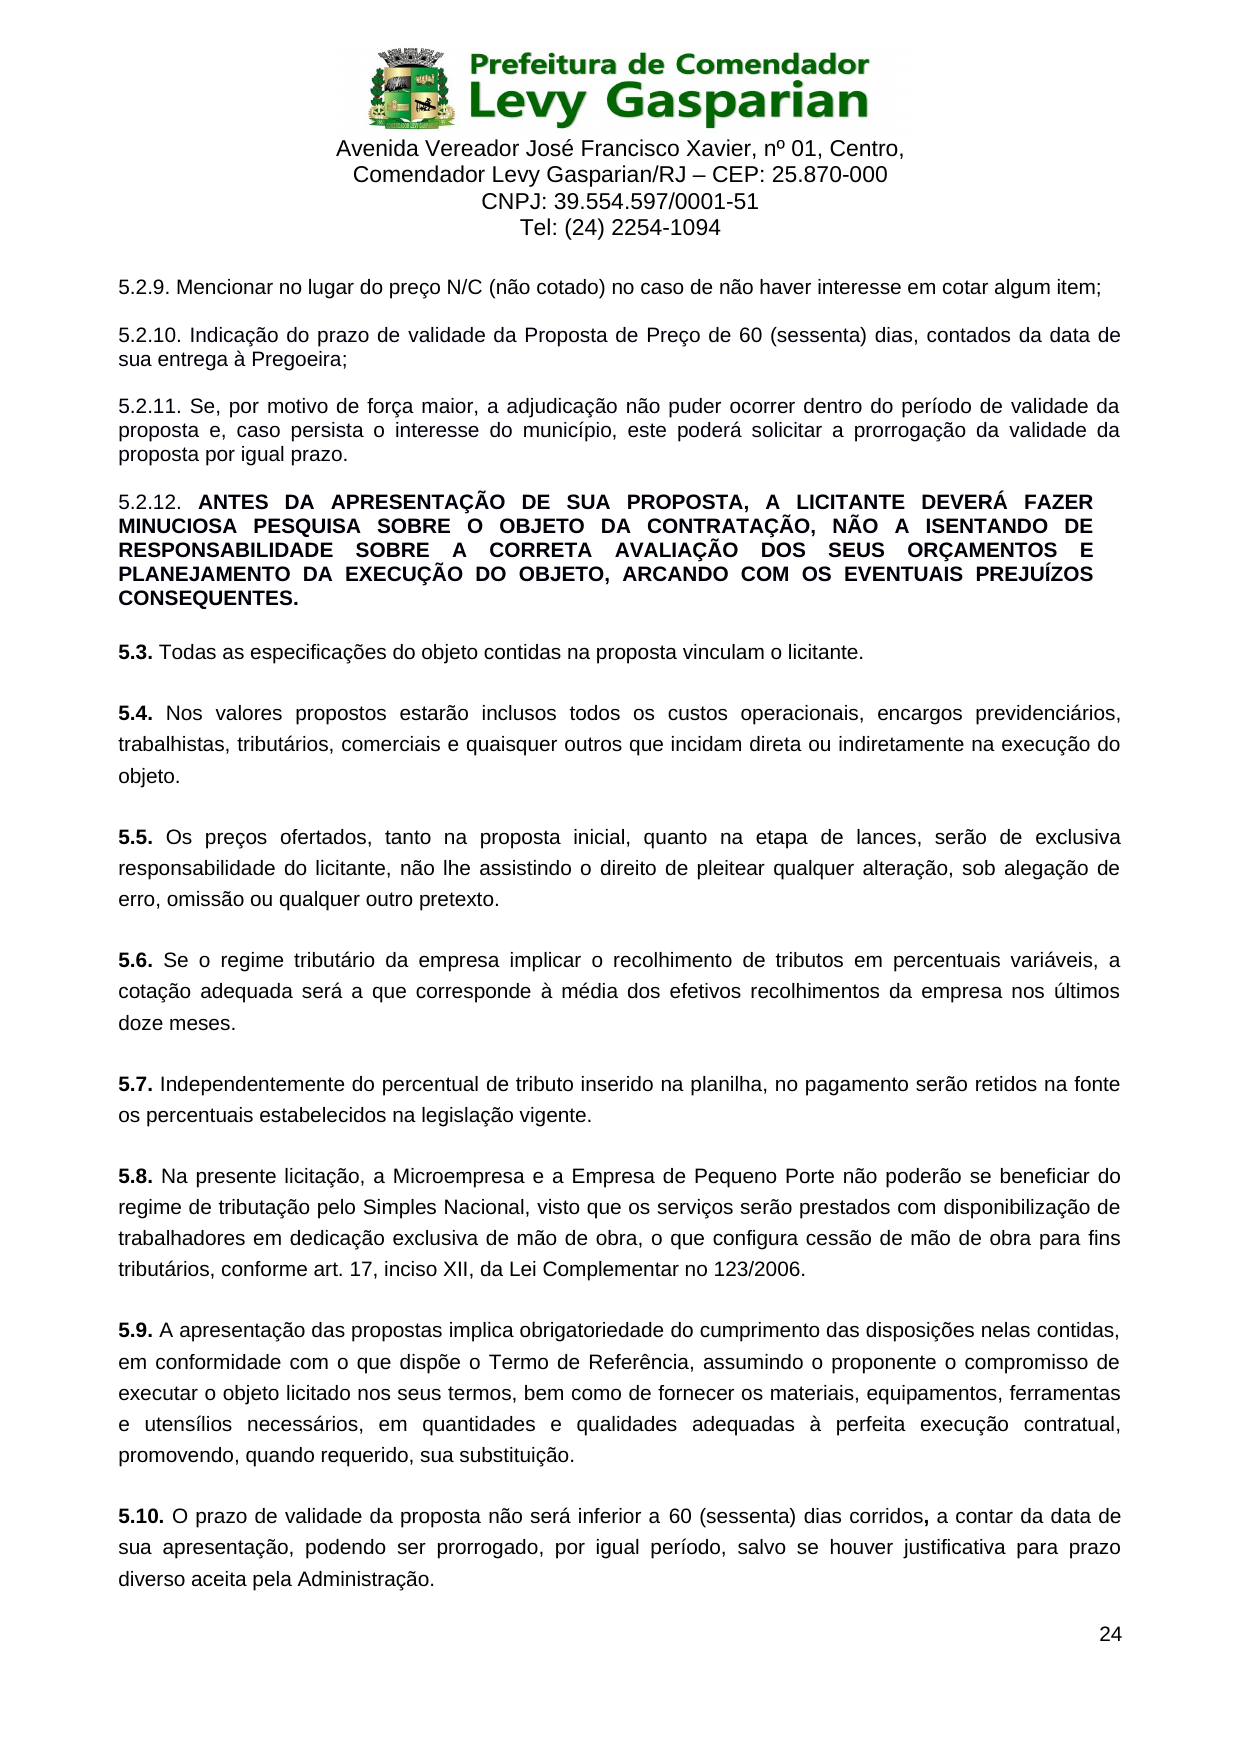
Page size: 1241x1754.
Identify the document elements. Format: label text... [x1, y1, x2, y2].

text 5.2.9. Mencionar no lugar do preço N/C (não cotado) no caso de não haver interesse em cotar algum item; [118, 274, 1122, 298]
list 5.5. Os preços ofertados, tanto na proposta inicial, quanto na etapa de lances, serão de exclusiva responsabilidade do licitante, não lhe assistindo o direito de pleitear qualquer alteração, sob alegação de erro, omissão ou qualquer outro pretexto. [118, 824, 1122, 911]
text 5.2.12. ANTES DA APRESENTAÇÃO DE SUA PROPOSTA, A LICITANTE DEVERÁ FAZER MINUCIOSA PESQUISA SOBRE O OBJETO DA CONTRATAÇÃO, NÃO A ISENTANDO DE RESPONSABILIDADE SOBRE A CORRETA AVALIAÇÃO DOS SEUS ORÇAMENTOS E PLANEJAMENTO DA EXECUÇÃO DO OBJETO, ARCANDO COM OS EVENTUAIS PREJUÍZOS CONSEQUENTES. [118, 490, 1094, 610]
picture [330, 41, 910, 136]
list 5.7. Independentemente do percentual de tributo inserido na planilha, no pagamento serão retidos na fonte os percentuais estabelecidos na legislação vigente. [118, 1071, 1122, 1127]
list 5.10. O prazo de validade da proposta não será inferior a 60 (sessenta) dias corridos, a contar da data de sua apresentação, podendo ser prorrogado, por igual período, salvo se houver justificativa para prazo diverso aceita pela Administração. [118, 1504, 1122, 1590]
list 5.9. A apresentação das propostas implica obrigatoriedade do cumprimento das disposições nelas contidas, em conformidade com o que dispõe o Termo de Referência, assumindo o proponente o compromisso de executar o objeto licitado nos seus termos, bem como de fornecer os materiais, equipamentos, ferramentas e utensílios necessários, em quantidades e qualidades adequadas à perfeita execução contratual, promovendo, quando requerido, sua substituição. [118, 1318, 1122, 1467]
text 5.2.11. Se, por motivo de força maior, a adjudicação não puder ocorrer dentro do período de validade da proposta e, caso persista o interesse do município, este poderá solicitar a prorrogação da validade da proposta por igual prazo. [118, 394, 1122, 466]
list 5.8. Na presente licitação, a Microempresa e a Empresa de Pequeno Porte não poderão se beneficiar do regime de tributação pelo Simples Nacional, visto que os serviços serão prestados com disponibilização de trabalhadores em dedicação exclusiva de mão de obra, o que configura cessão de mão de obra para fins tributários, conforme art. 17, inciso XII, da Lei Complementar no 123/2006. [118, 1164, 1122, 1281]
list 5.3. Todas as especificações do objeto contidas na proposta vinculam o licitante. [118, 640, 1122, 664]
text 5.2.10. Indicação do prazo de validade da Proposta de Preço de 60 (sessenta) dias, contados da data de sua entrega à Pregoeira; [118, 322, 1122, 370]
list 5.6. Se o regime tributário da empresa implicar o recolhimento de tributos em percentuais variáveis, a cotação adequada será a que corresponde à média dos efetivos recolhimentos da empresa nos últimos doze meses. [118, 948, 1122, 1034]
list 5.4. Nos valores propostos estarão inclusos todos os custos operacionais, encargos previdenciários, trabalhistas, tributários, comerciais e quaisquer outros que incidam direta ou indiretamente na execução do objeto. [118, 701, 1122, 787]
